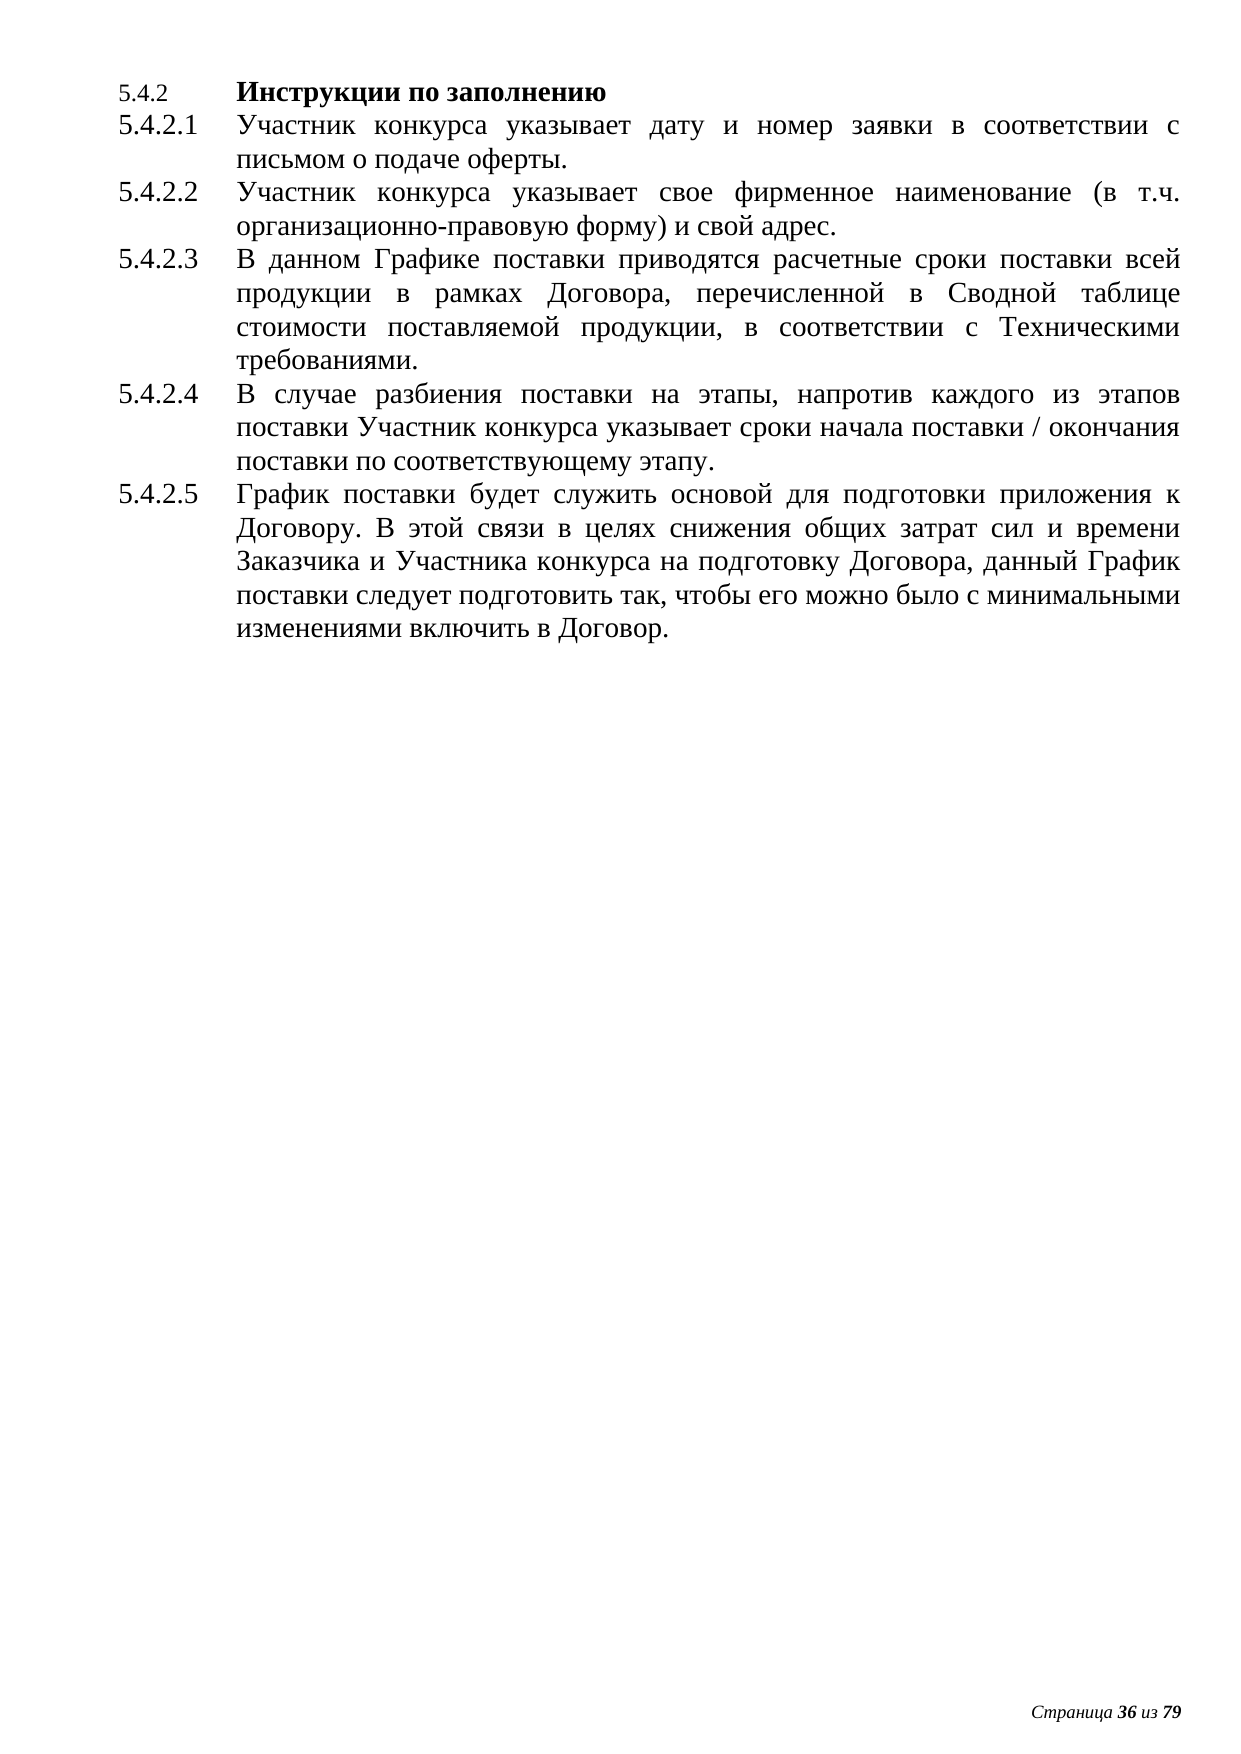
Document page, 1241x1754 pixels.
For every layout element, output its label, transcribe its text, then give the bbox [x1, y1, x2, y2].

text Инструкции по заполнению [118, 74, 1181, 107]
text График поставки будет служить основой для подготовки приложения к Договору. В этой связи в целях снижения общих затрат сил и времени Заказчика и Участника конкурса на подготовку Договора, данный График поставки следует подготовить так, чтобы его можно было с минимальными изменениями включить в Договор. [118, 476, 1181, 644]
text В данном Графике поставки приводятся расчетные сроки поставки всей продукции в рамках Договора, перечисленной в Сводной таблице стоимости поставляемой продукции, в соответствии с Техническими требованиями. [118, 242, 1181, 376]
text Участник конкурса указывает свое фирменное наименование (в т.ч. организационно-правовую форму) и свой адрес. [118, 174, 1181, 242]
text Участник конкурса указывает дату и номер заявки в соответствии с письмом о подаче оферты. [118, 107, 1181, 174]
text В случае разбиения поставки на этапы, напротив каждого из этапов поставки Участник конкурса указывает сроки начала поставки / окончания поставки по соответствующему этапу. [118, 376, 1181, 476]
